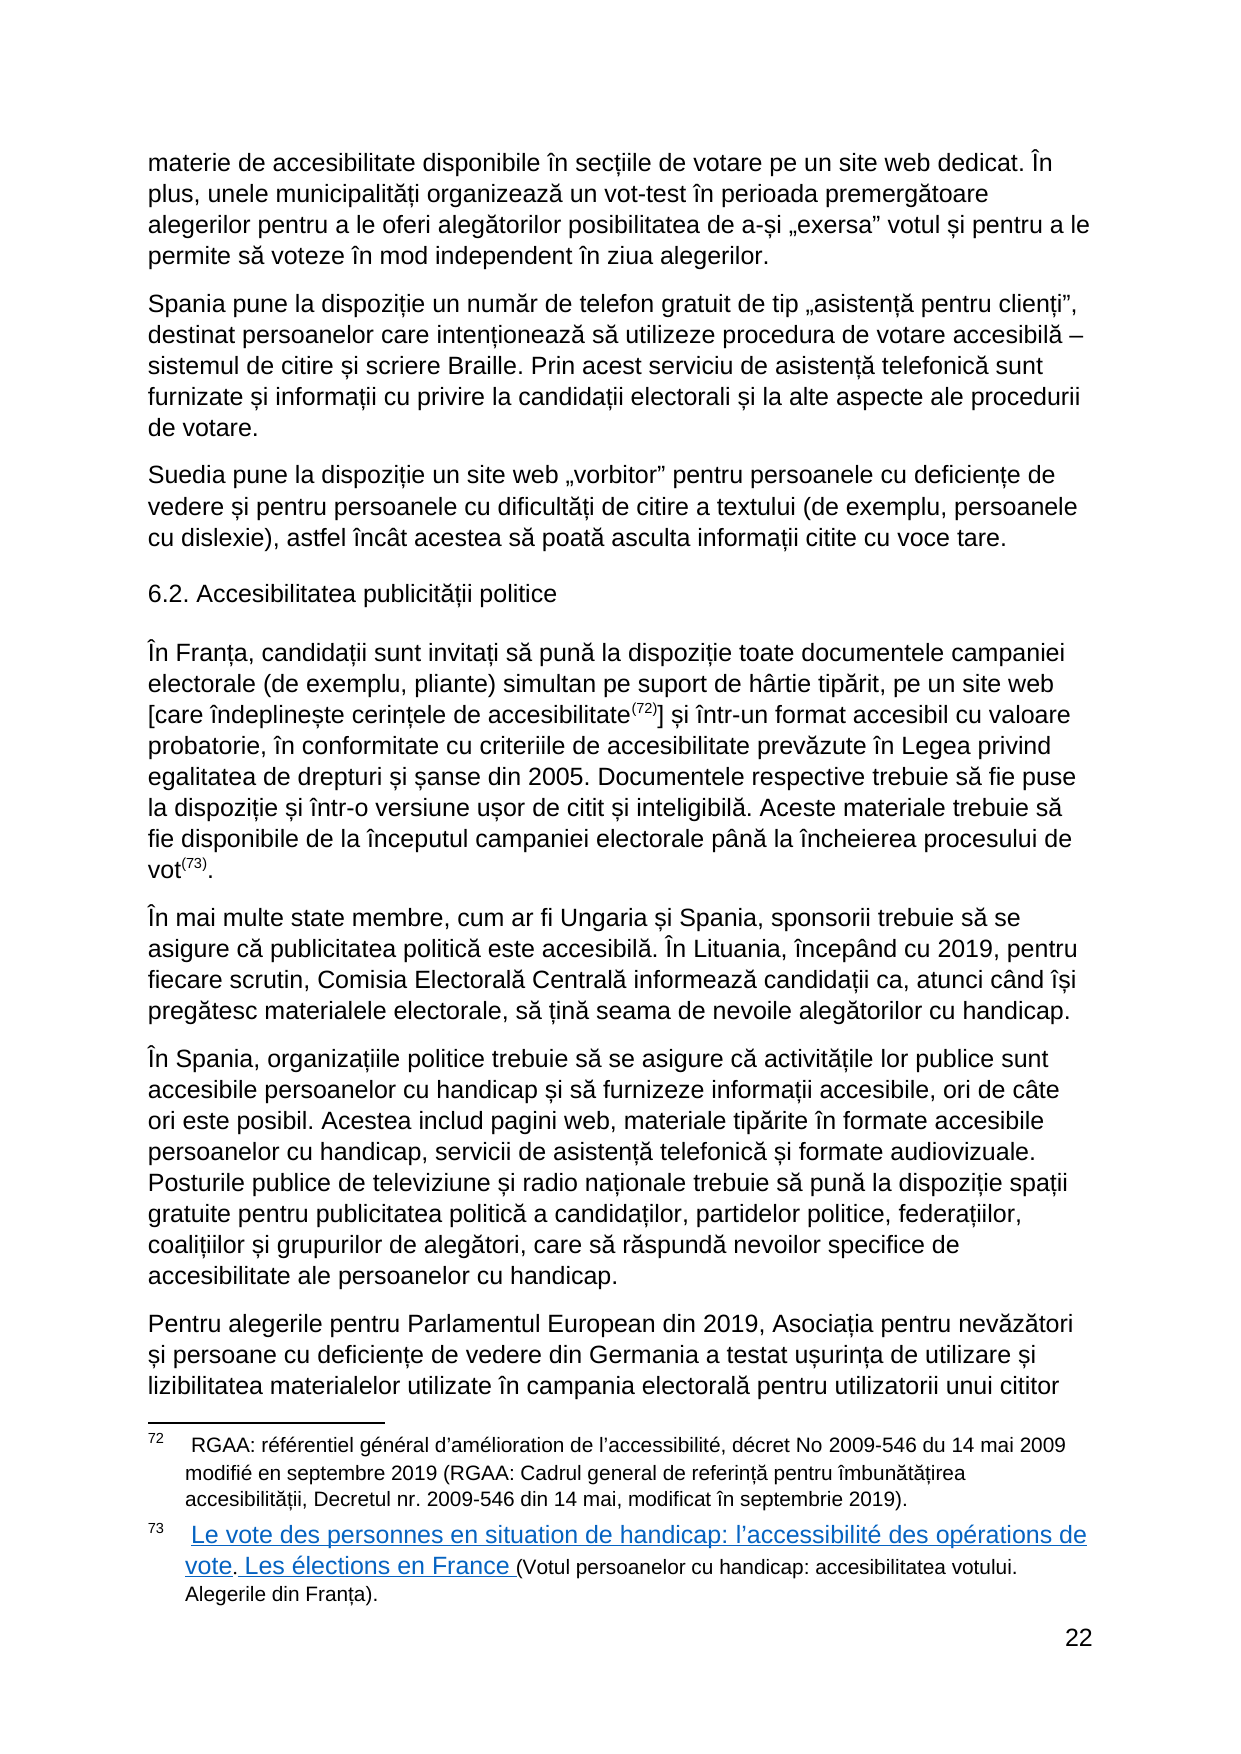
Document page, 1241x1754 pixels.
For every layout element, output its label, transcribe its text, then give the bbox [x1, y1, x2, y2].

text Spania pune la dispoziție un număr de telefon gratuit de tip „asistență pentru clienți”, destinat persoanelor care intenționează să utilizeze procedura de votare accesibilă – sistemul de citire și scriere Braille. Prin acest serviciu de asistență telefonică sunt furnizate și informații cu privire la candidații electorali și la alte aspecte ale procedurii de votare. [148, 288, 1092, 441]
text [148, 1309, 1092, 1400]
subtitle 6.2. Accesibilitatea publicității politice [148, 578, 1092, 607]
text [148, 148, 1092, 269]
text În mai multe state membre, cum ar fi Ungaria și Spania, sponsorii trebuie să se asigure că publicitatea politică este accesibilă. În Lituania, începând cu 2019, pentru fiecare scrutin, Comisia Electorală Centrală informează candidații ca, atunci când își pregătesc materialele electorale, să țină seama de nevoile alegătorilor cu handicap. [148, 903, 1092, 1025]
text Suedia pune la dispoziție un site web „vorbitor” pentru persoanele cu deficiențe de vedere și pentru persoanele cu dificultăți de citire a textului (de exemplu, persoanele cu dislexie), astfel încât acestea să poată asculta informații citite cu voce tare. [148, 460, 1092, 551]
text În Franța, candidații sunt invitați să pună la dispoziție toate documentele campaniei electorale (de exemplu, pliante) simultan pe suport de hârtie tipărit, pe un site web [care îndeplinește cerințele de accesibilitate()] și într-un format accesibil cu valoare probatorie, în conformitate cu criteriile de accesibilitate prevăzute în Legea privind egalitatea de drepturi și șanse din 2005. Documentele respective trebuie să fie puse la dispoziție și într-o versiune ușor de citit și inteligibilă. Aceste materiale trebuie să fie disponibile de la începutul campaniei electorale până la încheierea procesului de vot(). [148, 638, 1092, 884]
text În Spania, organizațiile politice trebuie să se asigure că activitățile lor publice sunt accesibile persoanelor cu handicap și să furnizeze informații accesibile, ori de câte ori este posibil. Acestea includ pagini web, materiale tipărite în formate accesibile persoanelor cu handicap, servicii de asistență telefonică și formate audiovizuale. Posturile publice de televiziune și radio naționale trebuie să pună la dispoziție spații gratuite pentru publicitatea politică a candidaților, partidelor politice, federațiilor, coalițiilor și grupurilor de alegători, care să răspundă nevoilor specifice de accesibilitate ale persoanelor cu handicap. [148, 1044, 1092, 1290]
